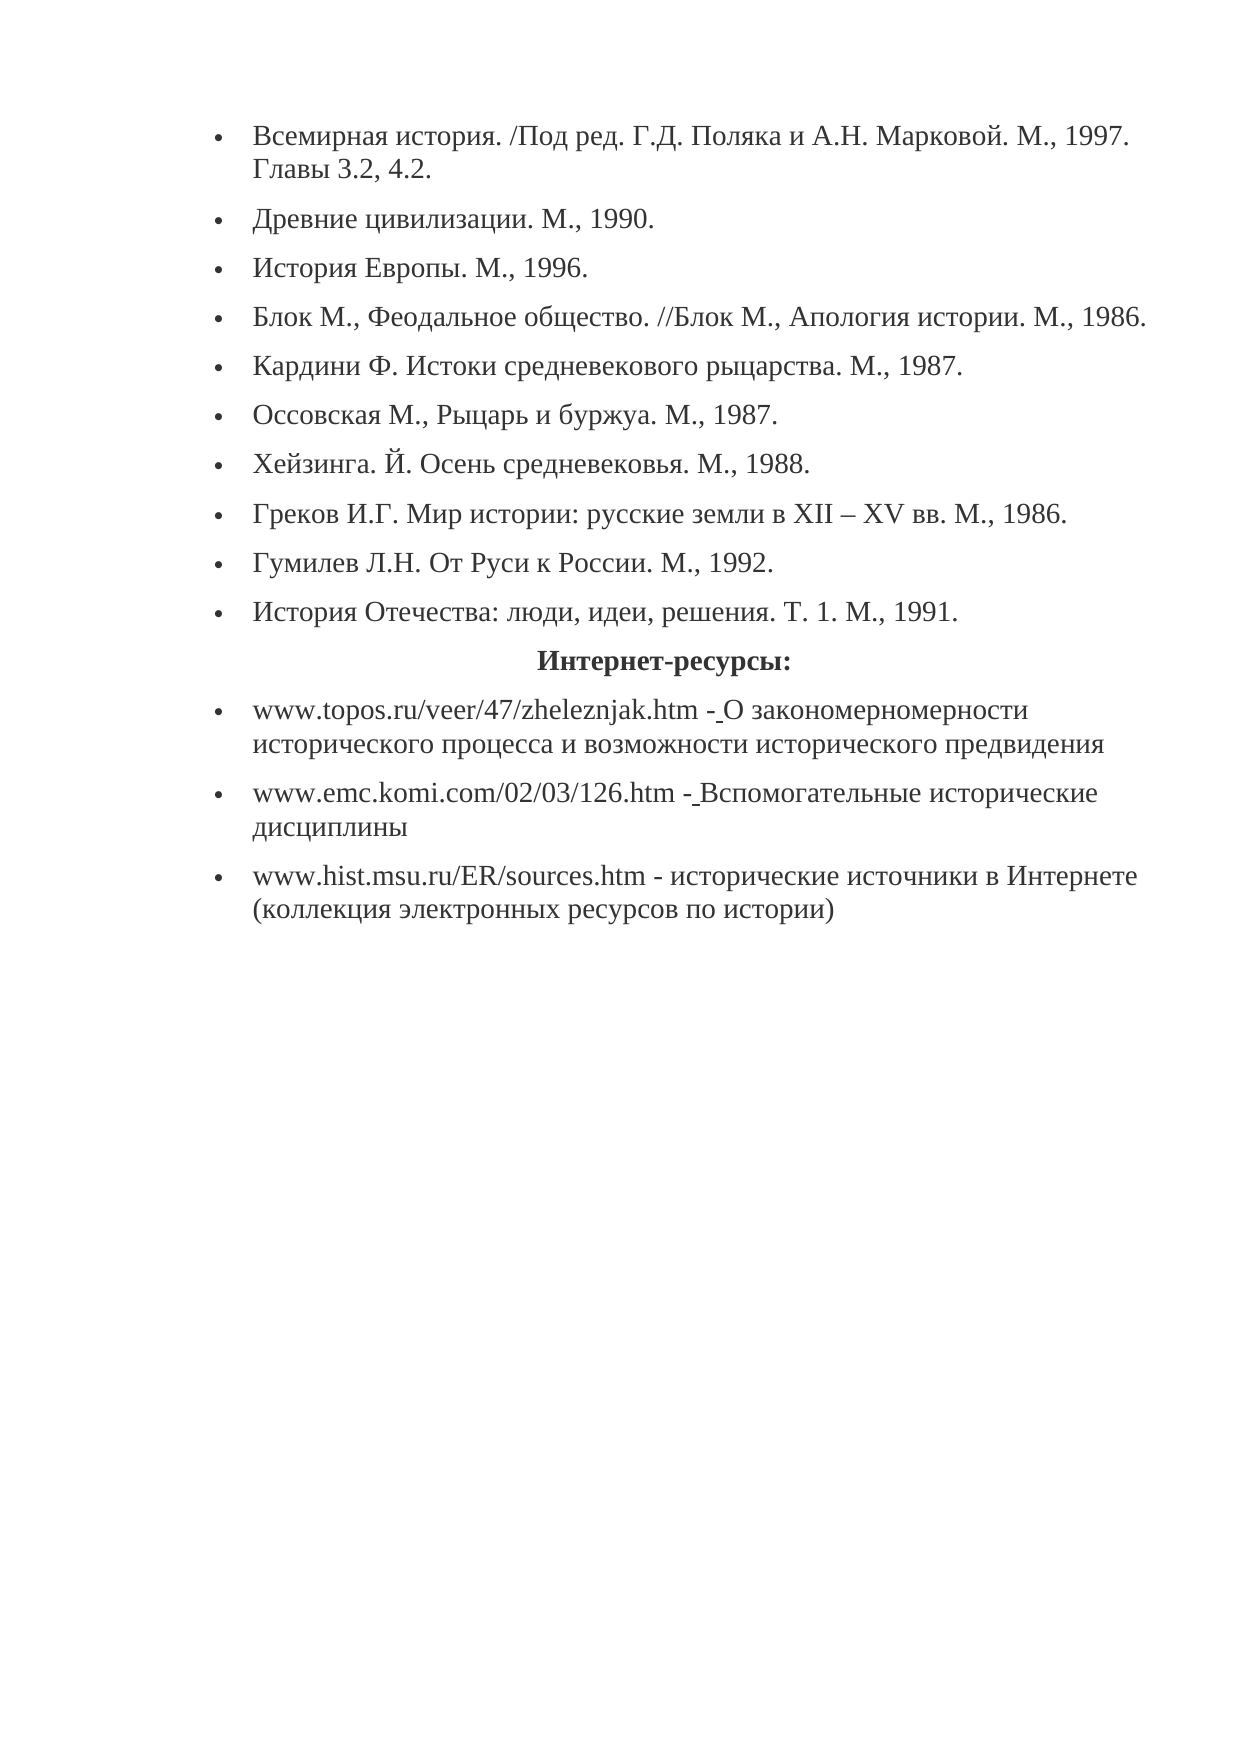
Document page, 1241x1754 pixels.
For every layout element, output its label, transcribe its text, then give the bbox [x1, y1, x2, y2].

list Хейзинга. Й. Осень средневековья. М., 1988. [215, 447, 1152, 480]
list История Европы. М., 1996. [215, 250, 1152, 283]
list www.topos.ru/veer/47/zheleznjak.htm - О закономерномерности исторического процесса и возможности исторического предвидения [215, 692, 1152, 759]
list Всемирная история. /Под ред. Г.Д. Поляка и А.Н. Марковой. М., 1997. Главы 3.2, 4.2. [215, 118, 1152, 185]
list Кардини Ф. Истоки средневекового рыцарства. М., 1987. [215, 348, 1152, 382]
list Оссовская М., Рыцарь и буржуа. М., 1987. [215, 397, 1152, 431]
list Древние цивилизации. М., 1990. [215, 201, 1152, 234]
list Блок М., Феодальное общество. //Блок М., Апология истории. М., 1986. [215, 299, 1152, 333]
list www.hist.msu.ru/ER/sources.htm - исторические источники в Интернете (коллекция электронных ресурсов по истории) [215, 858, 1152, 925]
list История Отечества: люди, идеи, решения. Т. 1. М., 1991. [215, 594, 1152, 628]
list www.emc.komi.com/02/03/126.htm - Вспомогательные исторические дисциплины [215, 775, 1152, 842]
list Гумилев Л.Н. От Руси к России. М., 1992. [215, 545, 1152, 578]
list Греков И.Г. Мир истории: русские земли в XII – XV вв. М., 1986. [215, 496, 1152, 529]
text Интернет-ресурсы: [177, 643, 1152, 677]
